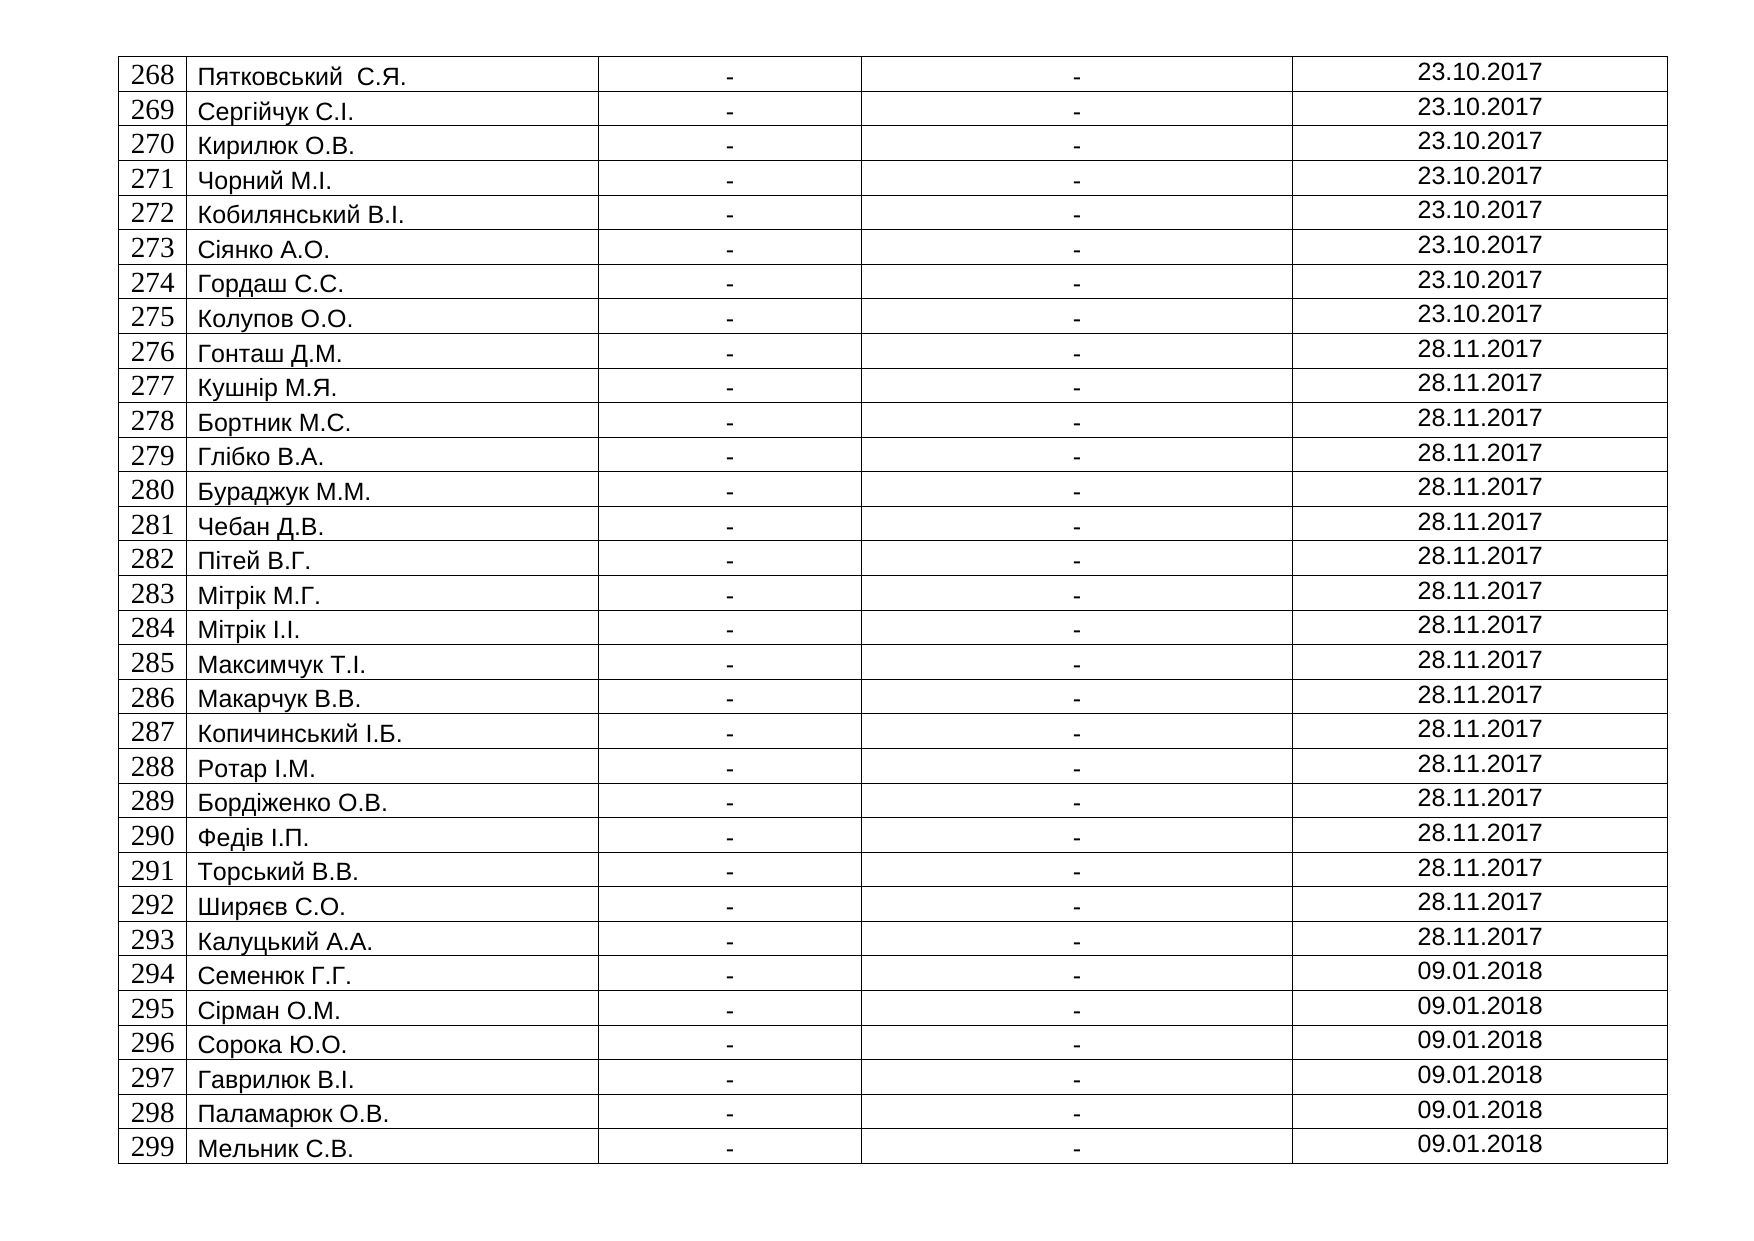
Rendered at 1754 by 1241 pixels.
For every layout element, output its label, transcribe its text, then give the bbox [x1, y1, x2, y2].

table_cell - [599, 1026, 861, 1059]
table_cell - [862, 161, 1292, 194]
table_cell 09.01.2018 [1293, 991, 1667, 1024]
table_cell 281 [119, 507, 186, 540]
table_cell 23.10.2017 [1293, 230, 1667, 264]
table_cell - [862, 230, 1292, 264]
table_cell - [862, 92, 1292, 125]
table_cell Макарчук В.В. [187, 680, 598, 713]
table_cell 291 [119, 853, 186, 886]
table_cell 288 [119, 749, 186, 782]
table_cell 28.11.2017 [1293, 611, 1667, 644]
table_cell - [862, 1095, 1292, 1128]
table_cell Сірман О.М. [187, 991, 598, 1024]
table_cell 280 [119, 472, 186, 506]
table_cell - [862, 887, 1292, 921]
table_cell - [862, 299, 1292, 333]
table_cell - [599, 956, 861, 990]
table_cell 09.01.2018 [1293, 956, 1667, 990]
table_cell Сіянко А.О. [187, 230, 598, 264]
table_cell 28.11.2017 [1293, 541, 1667, 575]
table_cell 273 [119, 230, 186, 264]
table_cell 271 [119, 161, 186, 194]
table_cell - [599, 749, 861, 782]
table_cell 09.01.2018 [1293, 1129, 1667, 1163]
table_cell - [862, 1060, 1292, 1094]
table_cell - [862, 196, 1292, 229]
table_cell 28.11.2017 [1293, 749, 1667, 782]
table_cell - [862, 403, 1292, 437]
table_cell 28.11.2017 [1293, 818, 1667, 852]
table_cell - [862, 576, 1292, 609]
table_cell 09.01.2018 [1293, 1095, 1667, 1128]
table_cell Мітрік М.Г. [187, 576, 598, 609]
table_cell - [599, 1060, 861, 1094]
table_cell Кирилюк О.В. [187, 126, 598, 160]
table_cell Кушнір М.Я. [187, 369, 598, 402]
table_cell - [599, 57, 861, 91]
table_cell 289 [119, 784, 186, 817]
table_cell - [599, 507, 861, 540]
table_cell Бортник М.С. [187, 403, 598, 437]
table_cell 287 [119, 714, 186, 748]
table_cell - [599, 887, 861, 921]
table_cell - [599, 1129, 861, 1163]
table_cell - [599, 334, 861, 367]
table_cell - [599, 196, 861, 229]
table_cell 284 [119, 611, 186, 644]
table_cell 23.10.2017 [1293, 126, 1667, 160]
table_cell - [599, 922, 861, 955]
table_cell 28.11.2017 [1293, 680, 1667, 713]
table_cell - [599, 472, 861, 506]
table_cell 285 [119, 645, 186, 679]
table_cell - [599, 714, 861, 748]
table_cell - [599, 161, 861, 194]
table_cell 272 [119, 196, 186, 229]
table_cell Пятковський С.Я. [187, 57, 598, 91]
table_cell 298 [119, 1095, 186, 1128]
table_cell 278 [119, 403, 186, 437]
table_cell - [599, 818, 861, 852]
table_cell 293 [119, 922, 186, 955]
table_cell Копичинський І.Б. [187, 714, 598, 748]
table_cell - [862, 645, 1292, 679]
table_cell - [862, 922, 1292, 955]
table_cell Сергійчук С.І. [187, 92, 598, 125]
table_cell 09.01.2018 [1293, 1060, 1667, 1094]
table_cell 283 [119, 576, 186, 609]
table_cell - [599, 403, 861, 437]
table_cell 279 [119, 438, 186, 471]
table_cell 28.11.2017 [1293, 507, 1667, 540]
table_cell 275 [119, 299, 186, 333]
table_cell - [862, 611, 1292, 644]
table_cell - [862, 680, 1292, 713]
table_cell - [599, 784, 861, 817]
table_cell 28.11.2017 [1293, 438, 1667, 471]
table_cell Гаврилюк В.І. [187, 1060, 598, 1094]
table_cell 269 [119, 92, 186, 125]
table_cell Бордіженко О.В. [187, 784, 598, 817]
table_cell 28.11.2017 [1293, 369, 1667, 402]
table_cell - [599, 265, 861, 298]
table_cell - [599, 299, 861, 333]
table_cell Бураджук М.М. [187, 472, 598, 506]
table_cell 23.10.2017 [1293, 299, 1667, 333]
table_cell Ротар І.М. [187, 749, 598, 782]
table_cell Паламарюк О.В. [187, 1095, 598, 1128]
table_cell - [599, 991, 861, 1024]
table_cell - [599, 1095, 861, 1128]
table_cell - [862, 265, 1292, 298]
table_cell 297 [119, 1060, 186, 1094]
table_cell - [862, 956, 1292, 990]
table_cell 23.10.2017 [1293, 57, 1667, 91]
table_cell - [599, 853, 861, 886]
table_cell 28.11.2017 [1293, 922, 1667, 955]
table_cell 23.10.2017 [1293, 265, 1667, 298]
table_cell 28.11.2017 [1293, 853, 1667, 886]
table_cell - [599, 438, 861, 471]
table_cell - [599, 680, 861, 713]
table_cell Сорока Ю.О. [187, 1026, 598, 1059]
table_cell 28.11.2017 [1293, 714, 1667, 748]
table_cell Глібко В.А. [187, 438, 598, 471]
table_cell - [862, 749, 1292, 782]
table_cell 28.11.2017 [1293, 334, 1667, 367]
table_cell 23.10.2017 [1293, 161, 1667, 194]
table_cell Максимчук Т.І. [187, 645, 598, 679]
table_cell - [862, 472, 1292, 506]
table_cell Гордаш С.С. [187, 265, 598, 298]
table_cell Торський В.В. [187, 853, 598, 886]
table_cell 292 [119, 887, 186, 921]
table_cell 28.11.2017 [1293, 472, 1667, 506]
table_cell - [862, 369, 1292, 402]
table_cell - [862, 991, 1292, 1024]
table_cell - [862, 818, 1292, 852]
table_cell Семенюк Г.Г. [187, 956, 598, 990]
table_cell - [599, 645, 861, 679]
table_cell 23.10.2017 [1293, 196, 1667, 229]
table_cell - [862, 1129, 1292, 1163]
table_cell 294 [119, 956, 186, 990]
table_cell - [862, 334, 1292, 367]
table_cell 277 [119, 369, 186, 402]
table_cell - [862, 714, 1292, 748]
table_cell Колупов О.О. [187, 299, 598, 333]
table_cell 09.01.2018 [1293, 1026, 1667, 1059]
table_cell 270 [119, 126, 186, 160]
table_cell 286 [119, 680, 186, 713]
table_cell 295 [119, 991, 186, 1024]
table_cell - [862, 541, 1292, 575]
table_cell 296 [119, 1026, 186, 1059]
table_cell - [862, 507, 1292, 540]
table_cell Кобилянський В.І. [187, 196, 598, 229]
table_cell - [599, 92, 861, 125]
table_cell 28.11.2017 [1293, 645, 1667, 679]
table_cell 282 [119, 541, 186, 575]
table_cell 28.11.2017 [1293, 887, 1667, 921]
table_cell Ширяєв С.О. [187, 887, 598, 921]
table_cell - [599, 126, 861, 160]
table_cell 276 [119, 334, 186, 367]
table_cell Мельник С.В. [187, 1129, 598, 1163]
table_cell Чебан Д.В. [187, 507, 598, 540]
table_cell 268 [119, 57, 186, 91]
table_cell - [862, 1026, 1292, 1059]
table_cell - [599, 230, 861, 264]
table_cell - [862, 853, 1292, 886]
table_cell - [862, 126, 1292, 160]
table_cell Пітей В.Г. [187, 541, 598, 575]
table_cell - [599, 611, 861, 644]
table_cell - [862, 784, 1292, 817]
table_cell Федів І.П. [187, 818, 598, 852]
table_cell Чорний М.І. [187, 161, 598, 194]
table_cell Калуцький А.А. [187, 922, 598, 955]
table_cell 28.11.2017 [1293, 403, 1667, 437]
table_cell - [599, 369, 861, 402]
table_cell 290 [119, 818, 186, 852]
table_cell Гонташ Д.М. [187, 334, 598, 367]
table_cell 23.10.2017 [1293, 92, 1667, 125]
table_cell - [862, 57, 1292, 91]
table_cell Мітрік І.І. [187, 611, 598, 644]
table_cell - [862, 438, 1292, 471]
table_cell - [599, 541, 861, 575]
table_cell 28.11.2017 [1293, 784, 1667, 817]
table_cell 274 [119, 265, 186, 298]
table_cell 28.11.2017 [1293, 576, 1667, 609]
table_cell 299 [119, 1129, 186, 1163]
table_cell - [599, 576, 861, 609]
